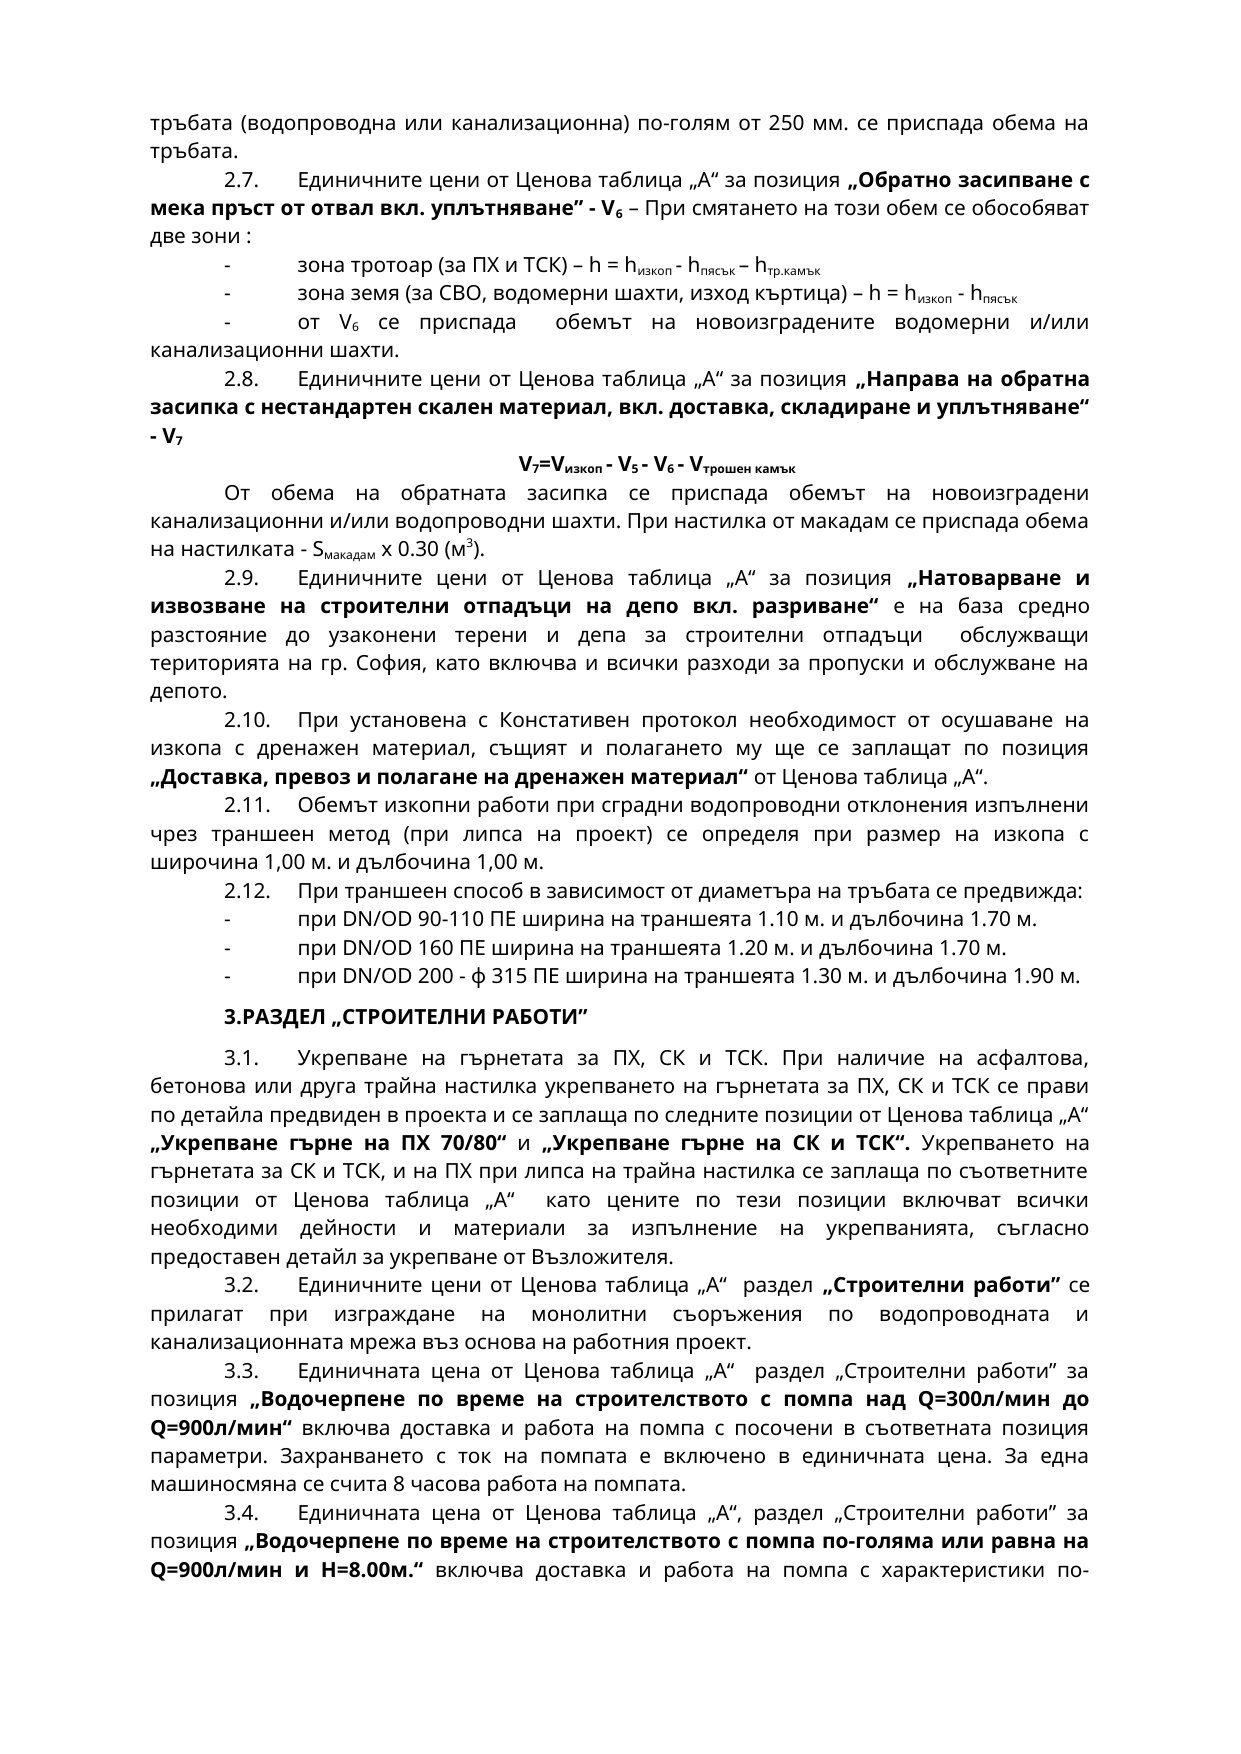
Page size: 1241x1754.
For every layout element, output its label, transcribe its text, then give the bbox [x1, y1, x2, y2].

list зона тротоар (за ПХ и ТСК) – h = hизкоп - hпясък – hтр.камък [150, 250, 1090, 278]
text От обема на обратната засипка се приспада обемът на новоизградени канализационни и/или водопроводни шахти. При настилка от макадам се приспада обема на настилката - Sмакадам x 0.30 (м3). [150, 478, 1090, 563]
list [150, 108, 1090, 165]
list от V6 се приспада обемът на новоизградените водомерни и/или канализационни шахти. [150, 307, 1090, 364]
list При установена с Констативен протокол необходимост от осушаване на изкопа с дренажен материал, същият и полагането му ще се заплащат по позиция „Доставка, превоз и полагане на дренажен материал“ от Ценова таблица „А“. [150, 705, 1090, 790]
list Единичните цени от Ценова таблица „А“ за позиция „Натоварване и извозване на строителни отпадъци на депо вкл. разриване“ е на база средно разстояние до узаконени терени и депа за строителни отпадъци обслужващи територията на гр. София, като включва и всички разходи за пропуски и обслужване на депото. [150, 563, 1090, 705]
list Единичната цена от Ценова таблица „А“ раздел „Строителни работи” за позиция „Водочерпене по време на строителството с помпа над Q=300л/мин до Q=900л/мин“ включва доставка и работа на помпа с посочени в съответната позиция параметри. Захранването с ток на помпата е включено в единичната цена. За една машиносмяна се счита 8 часова работа на помпата. [150, 1356, 1090, 1498]
list Единичните цени от Ценова таблица „А“ раздел „Строителни работи” се прилагат при изграждане на монолитни съоръжения по водопроводната и канализационната мрежа въз основа на работния проект. [150, 1270, 1090, 1356]
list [150, 1498, 1090, 1583]
list При траншеен способ в зависимост от диаметъра на тръбата се предвижда: [150, 876, 1090, 904]
list при DN/OD 160 ПЕ ширина на траншеята 1.20 м. и дълбочина 1.70 м. [150, 933, 1090, 961]
list РАЗДЕЛ „СТРОИТЕЛНИ РАБОТИ” [150, 1002, 1090, 1030]
list при DN/OD 200 - ф 315 ПЕ ширина на траншеята 1.30 м. и дълбочина 1.90 м. [150, 961, 1090, 989]
text V7=Vизкоп - V5 - V6 - Vтрошен камък [150, 449, 1090, 478]
list зона земя (за СВО, водомерни шахти, изход къртица) – h = hизкоп - hпясък [150, 278, 1090, 307]
list Укрепване на гърнетата за ПХ, СК и ТСК. При наличие на асфалтова, бетонова или друга трайна настилка укрепването на гърнетата за ПХ, СК и ТСК се прави по детайла предвиден в проекта и се заплаща по следните позиции от Ценова таблица „А“ „Укрепване гърне на ПХ 70/80“ и „Укрепване гърне на СК и ТСК“. Укрепването на гърнетата за СК и ТСК, и на ПХ при липса на трайна настилка се заплаща по съответните позиции от Ценова таблица „А“ като цените по тези позиции включват всички необходими дейности и материали за изпълнение на укрепванията, съгласно предоставен детайл за укрепване от Възложителя. [150, 1043, 1090, 1270]
list при DN/OD 90-110 ПЕ ширина на траншеята 1.10 м. и дълбочина 1.70 м. [150, 904, 1090, 933]
list Обемът изкопни работи при сградни водопроводни отклонения изпълнени чрез траншеен метод (при липса на проект) се определя при размер на изкопа с широчина 1,00 м. и дълбочина 1,00 м. [150, 790, 1090, 876]
list Единичните цени от Ценова таблица „А“ за позиция „Направа на обратна засипка с нестандартен скален материал, вкл. доставка, складиране и уплътняване“ - V7 [150, 364, 1090, 449]
list Единичните цени от Ценова таблица „А“ за позиция „Обратно засипване с мека пръст от отвал вкл. уплътняване” - V6 – При смятането на този обем се обособяват две зони : [150, 165, 1090, 250]
